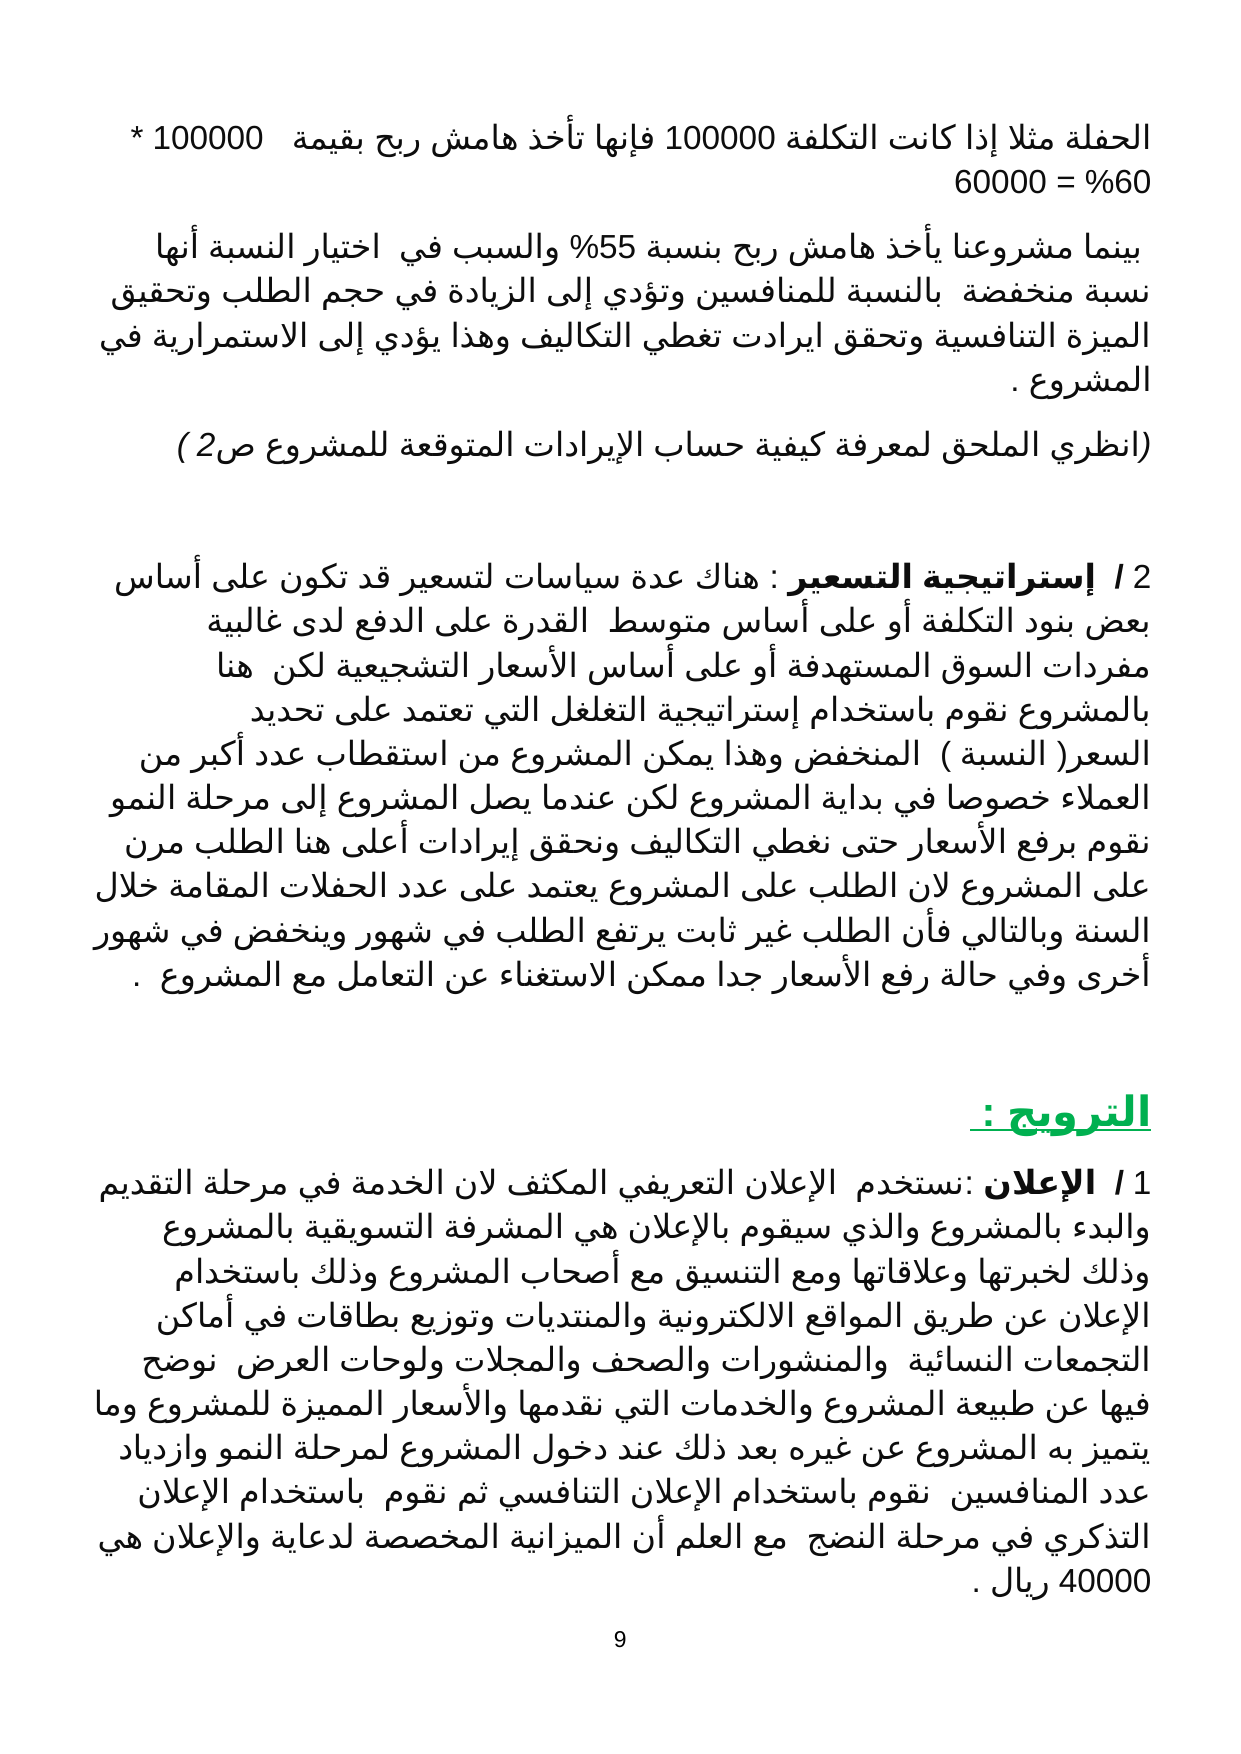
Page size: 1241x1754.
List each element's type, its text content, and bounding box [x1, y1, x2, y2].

text 2 / إستراتيجية التسعير : هناك عدة سياسات لتسعير قد تكون على أساس بعض بنود التكلفة أو على أساس متوسط القدرة على الدفع لدى غالبية مفردات السوق المستهدفة أو على أساس الأسعار التشجيعية لكن هنا بالمشروع نقوم باستخدام إستراتيجية التغلغل التي تعتمد على تحديد السعر( النسبة ) المنخفض وهذا يمكن المشروع من استقطاب عدد أكبر من العملاء خصوصا في بداية المشروع لكن عندما يصل المشروع إلى مرحلة النمو نقوم برفع الأسعار حتى نغطي التكاليف ونحقق إيرادات أعلى هنا الطلب مرن على المشروع لان الطلب على المشروع يعتمد على عدد الحفلات المقامة خلال السنة وبالتالي فأن الطلب غير ثابت يرتفع الطلب في شهور وينخفض في شهور أخرى وفي حالة رفع الأسعار جدا ممكن الاستغناء عن التعامل مع المشروع . [89, 557, 1152, 993]
text 1 / الإعلان :نستخدم الإعلان التعريفي المكثف لان الخدمة في مرحلة التقديم والبدء بالمشروع والذي سيقوم بالإعلان هي المشرفة التسويقية بالمشروع وذلك لخبرتها وعلاقاتها ومع التنسيق مع أصحاب المشروع وذلك باستخدام الإعلان عن طريق المواقع الالكترونية والمنتديات وتوزيع بطاقات في أماكن التجمعات النسائية والمنشورات والصحف والمجلات ولوحات العرض نوضح فيها عن طبيعة المشروع والخدمات التي نقدمها والأسعار المميزة للمشروع وما يتميز به المشروع عن غيره بعد ذلك عند دخول المشروع لمرحلة النمو وازدياد عدد المنافسين نقوم باستخدام الإعلان التنافسي ثم نقوم باستخدام الإعلان التذكري في مرحلة النضج مع العلم أن الميزانية المخصصة لدعاية والإعلان هي 40000 ريال . [89, 1163, 1152, 1599]
text بينما مشروعنا يأخذ هامش ربح بنسبة 55% والسبب في اختيار النسبة أنها نسبة منخفضة بالنسبة للمنافسين وتؤدي إلى الزيادة في حجم الطلب وتحقيق الميزة التنافسية وتحقق ايرادت تغطي التكاليف وهذا يؤدي إلى الاستمرارية في المشروع . [89, 227, 1152, 398]
text (انظري الملحق لمعرفة كيفية حساب الإيرادات المتوقعة للمشروع ص2 ) [89, 425, 1152, 463]
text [89, 118, 1152, 201]
text الترويج : [89, 1087, 1152, 1135]
